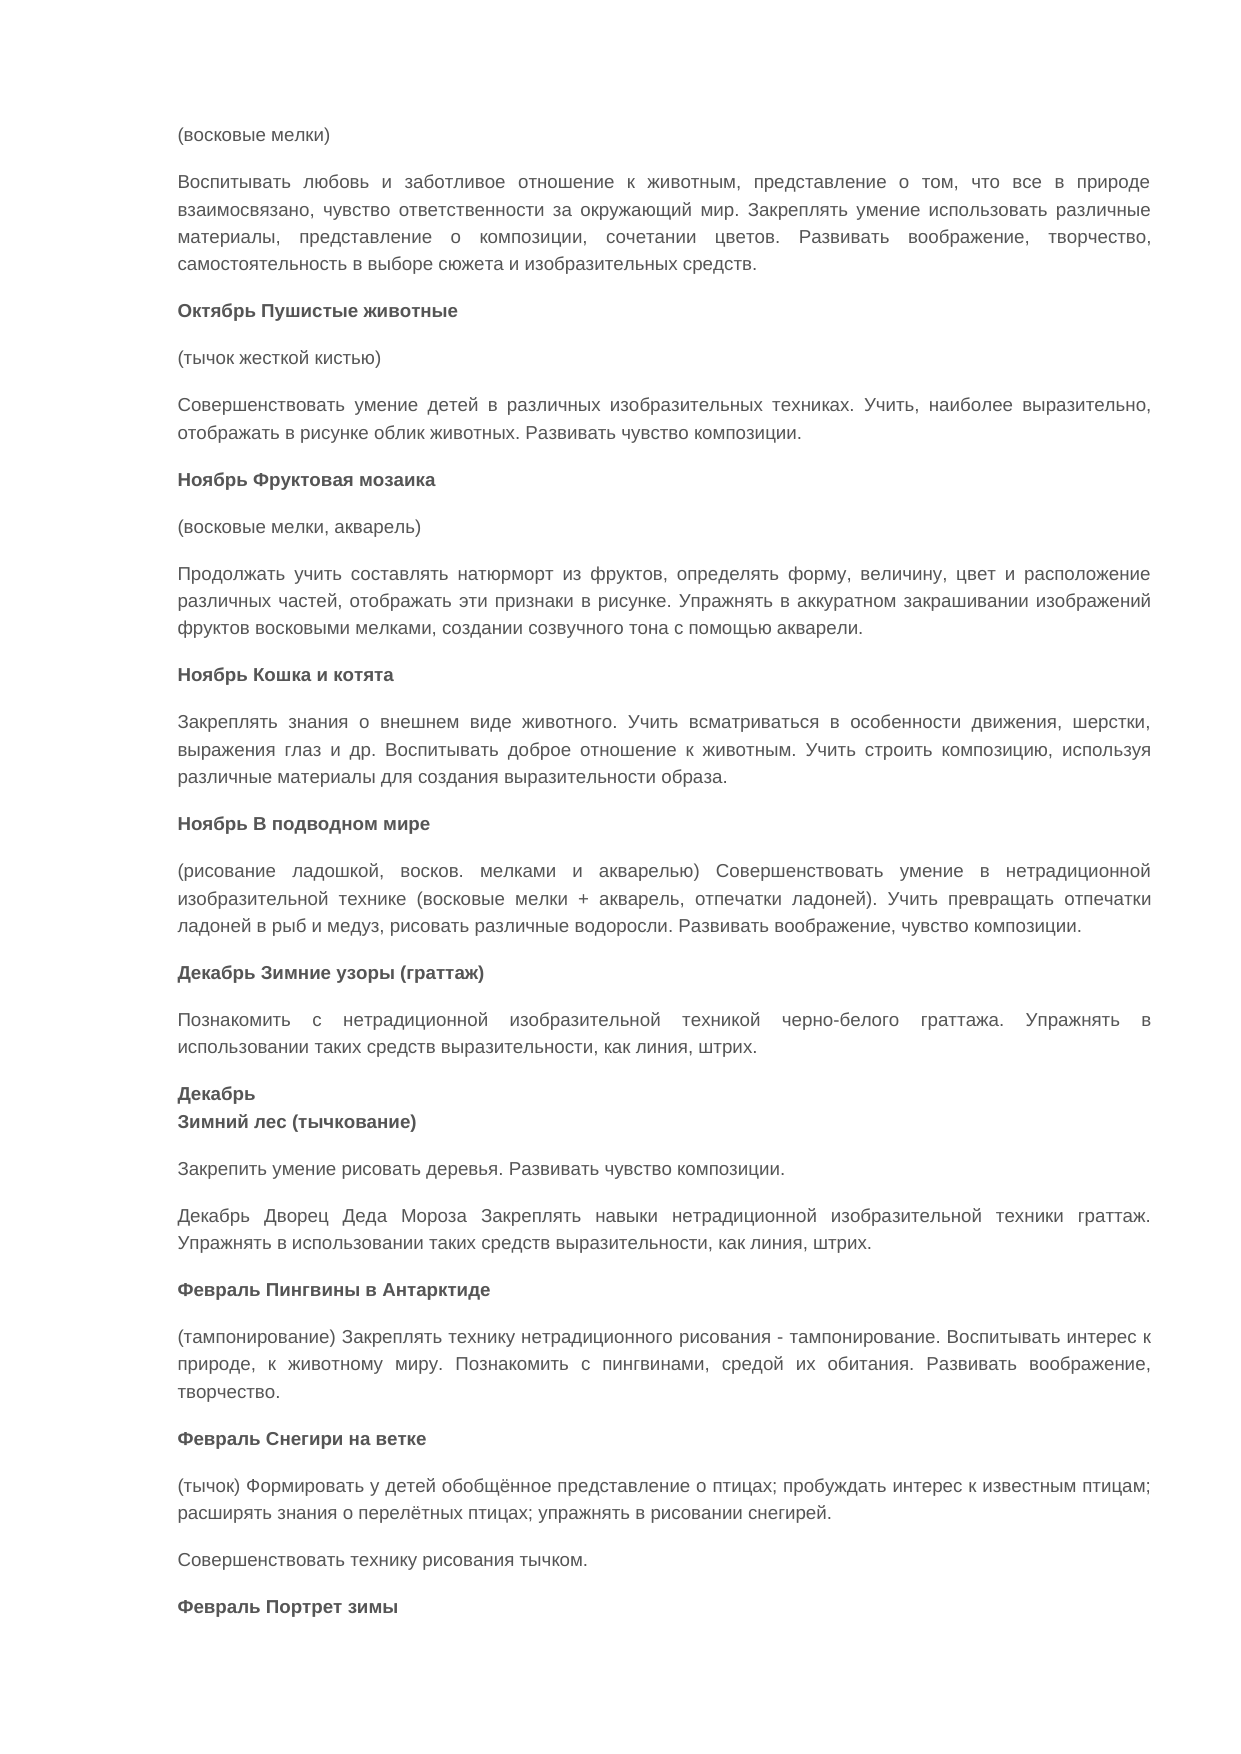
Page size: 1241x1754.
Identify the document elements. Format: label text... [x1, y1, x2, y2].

text (восковые мелки) [177, 118, 1152, 146]
text Ноябрь В подводном мире [177, 807, 1152, 834]
text Декабрь Зимние узоры (граттаж) [177, 956, 1152, 983]
text Февраль Снегири на ветке [177, 1422, 1152, 1449]
text (восковые мелки, акварель) [177, 509, 1152, 537]
text Совершенствовать технику рисования тычком. [177, 1543, 1152, 1570]
text Ноябрь Фруктовая мозаика [177, 463, 1152, 490]
text Ноябрь Кошка и котята [177, 658, 1152, 686]
text Февраль Портрет зимы [177, 1590, 1152, 1617]
text Декабрь Дворец Деда Мороза Закреплять навыки нетрадиционной изобразительной техники граттаж. Упражнять в использовании таких средств выразительности, как линия, штрих. [177, 1198, 1152, 1253]
text Воспитывать любовь и заботливое отношение к животным, представление о том, что все в природе взаимосвязано, чувство ответственности за окружающий мир. Закреплять умение использовать различные материалы, представление о композиции, сочетании цветов. Развивать воображение, творчество, самостоятельность в выборе сюжета и изобразительных средств. [177, 165, 1152, 275]
text (тычок) Формировать у детей обобщённое представление о птицах; пробуждать интерес к известным птицам; расширять знания о перелётных птицах; упражнять в рисовании снегирей. [177, 1469, 1152, 1523]
text Закрепить умение рисовать деревья. Развивать чувство композиции. [177, 1152, 1152, 1179]
text Зимний лес (тычкование) [177, 1104, 1152, 1132]
text Октябрь Пушистые животные [177, 294, 1152, 322]
text Декабрь [177, 1077, 1152, 1104]
text Познакомить с нетрадиционной изобразительной техникой черно-белого граттажа. Упражнять в использовании таких средств выразительности, как линия, штрих. [177, 1003, 1152, 1058]
text Закреплять знания о внешнем виде животного. Учить всматриваться в особенности движения, шерстки, выражения глаз и др. Воспитывать доброе отношение к животным. Учить строить композицию, используя различные материалы для создания выразительности образа. [177, 705, 1152, 787]
text Февраль Пингвины в Антарктиде [177, 1273, 1152, 1300]
text (тычок жесткой кистью) [177, 341, 1152, 369]
text Продолжать учить составлять натюрморт из фруктов, определять форму, величину, цвет и расположение различных частей, отображать эти признаки в рисунке. Упражнять в аккуратном закрашивании изображений фруктов восковыми мелками, создании созвучного тона с помощью акварели. [177, 557, 1152, 639]
text Совершенствовать умение детей в различных изобразительных техниках. Учить, наиболее выразительно, отображать в рисунке облик животных. Развивать чувство композиции. [177, 388, 1152, 443]
text (тампонирование) Закреплять технику нетрадиционного рисования - тампонирование. Воспитывать интерес к природе, к животному миру. Познакомить с пингвинами, средой их обитания. Развивать воображение, творчество. [177, 1320, 1152, 1402]
text (рисование ладошкой, восков. мелками и акварелью) Совершенствовать умение в нетрадиционной изобразительной технике (восковые мелки + акварель, отпечатки ладоней). Учить превращать отпечатки ладоней в рыб и медуз, рисовать различные водоросли. Развивать воображение, чувство композиции. [177, 854, 1152, 936]
